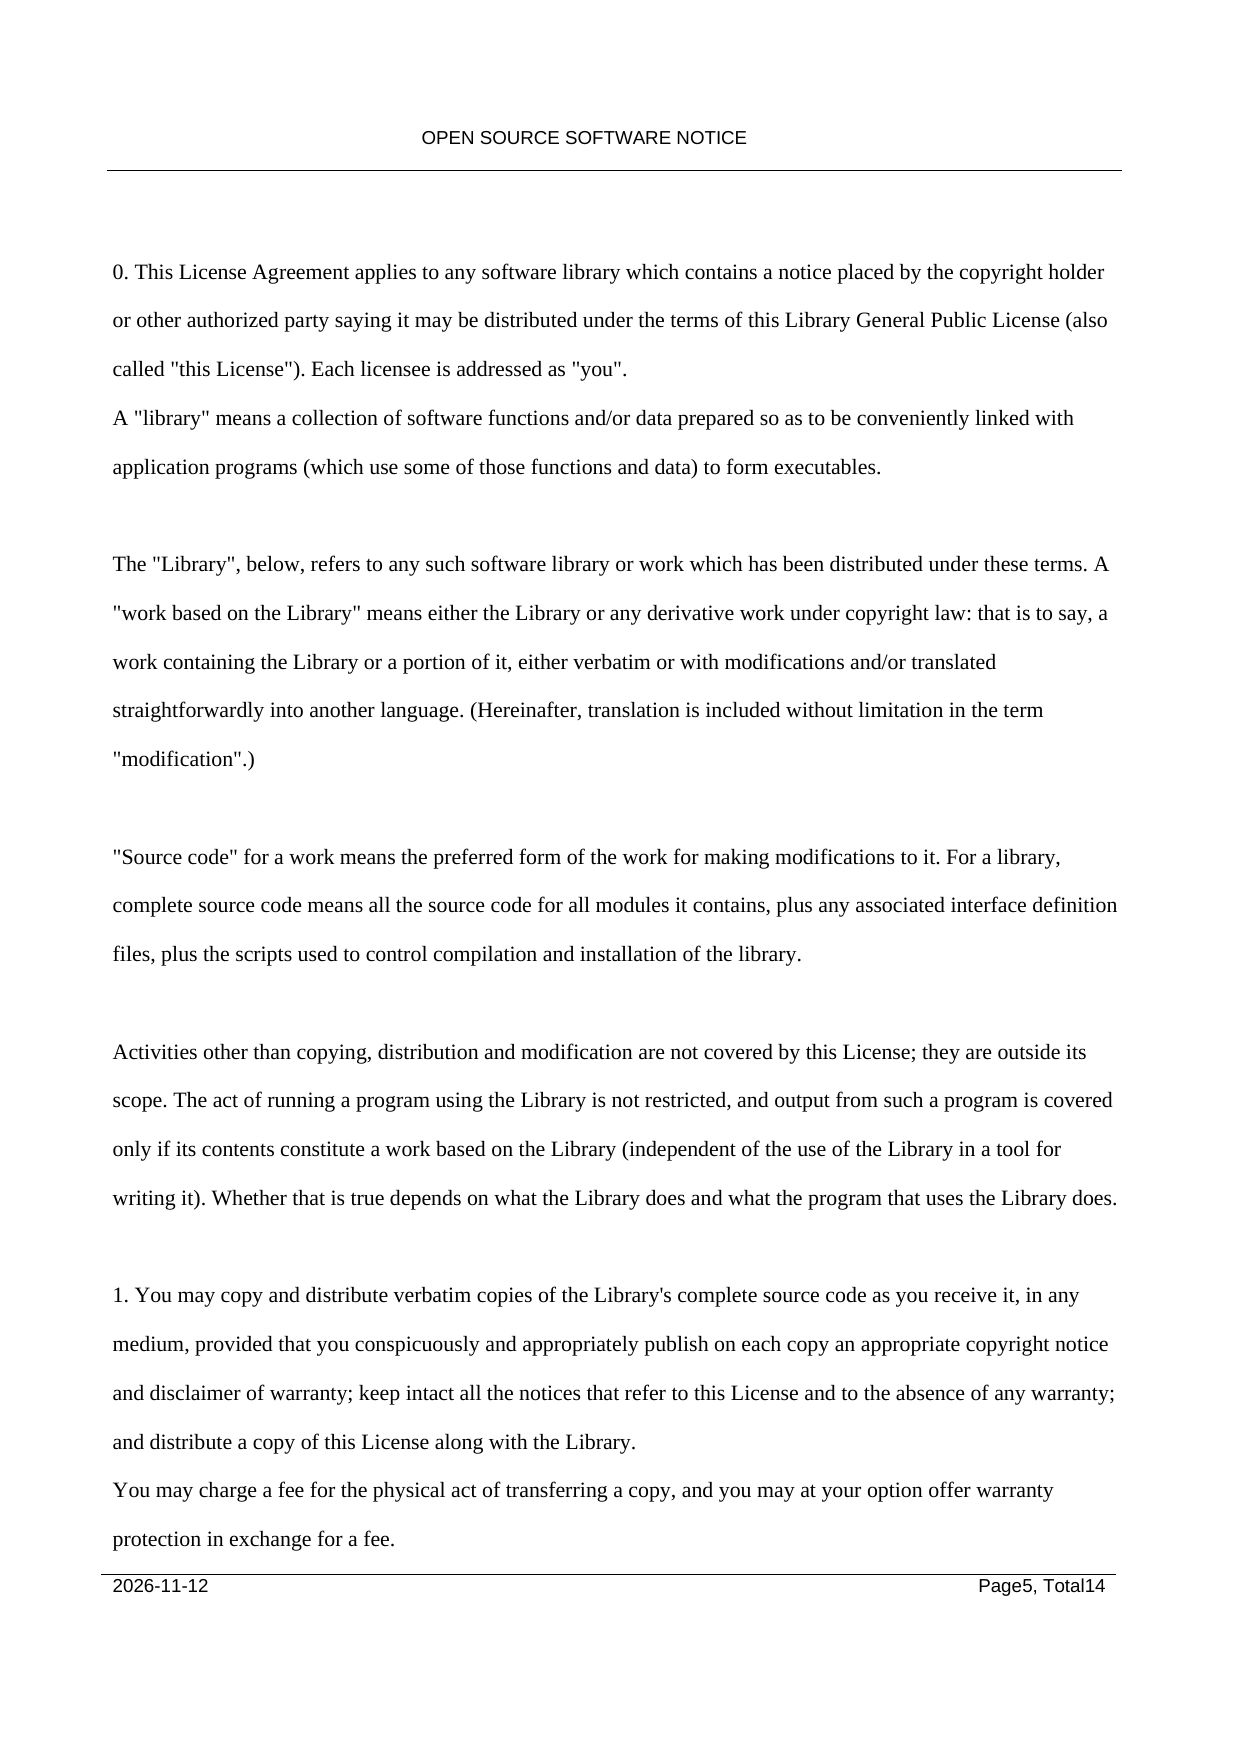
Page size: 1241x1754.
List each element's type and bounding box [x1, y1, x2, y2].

text [112, 206, 1128, 1555]
